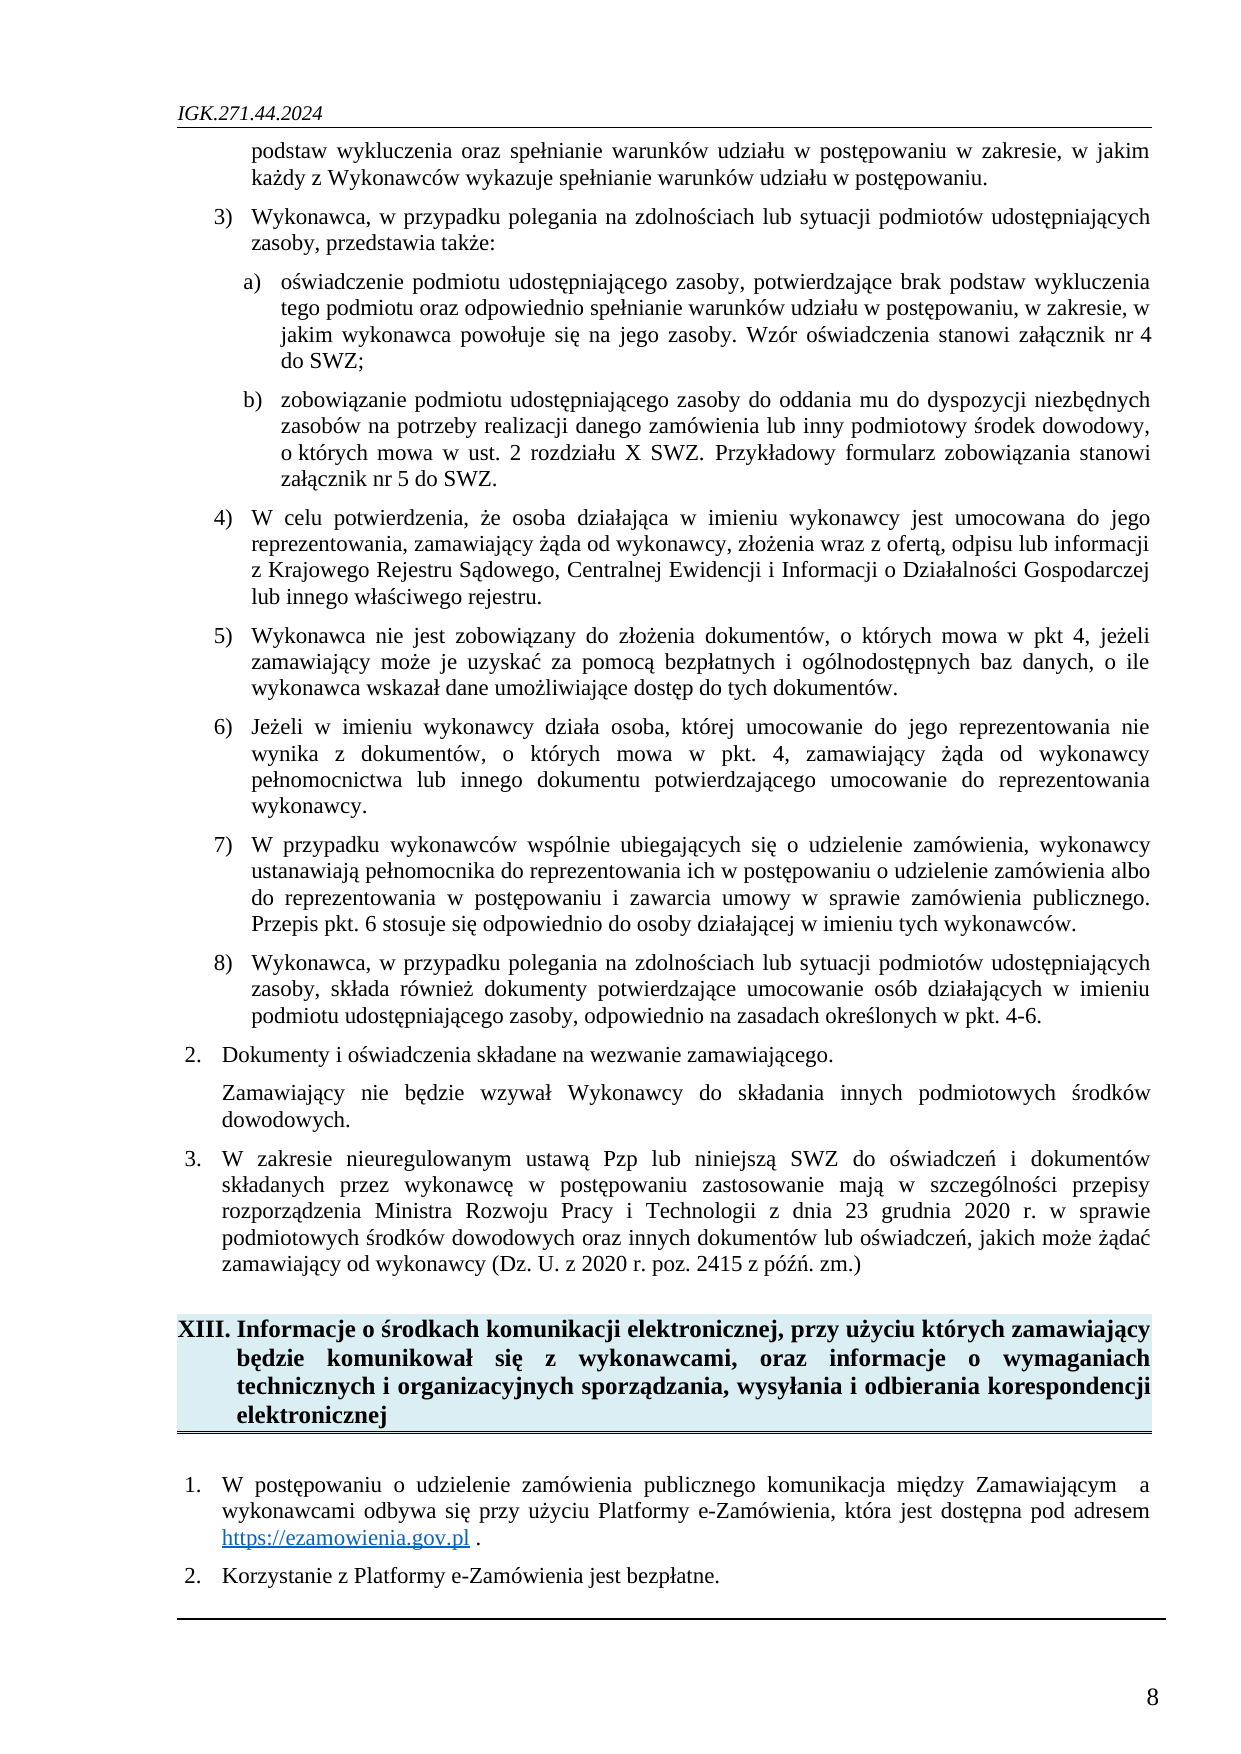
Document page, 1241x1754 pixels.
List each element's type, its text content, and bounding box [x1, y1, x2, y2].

list W postępowaniu o udzielenie zamówienia publicznego komunikacja między Zamawiającym a wykonawcami odbywa się przy użyciu Platformy e-Zamówienia, która jest dostępna pod adresem https://ezamowienia.gov.pl . [184, 1471, 1152, 1550]
list W celu potwierdzenia, że osoba działająca w imieniu wykonawcy jest umocowana do jego reprezentowania, zamawiający żąda od wykonawcy, złożenia wraz z ofertą, odpisu lub informacji z Krajowego Rejestru Sądowego, Centralnej Ewidencji i Informacji o Działalności Gospodarczej lub innego właściwego rejestru. [213, 504, 1152, 609]
list Korzystanie z Platformy e-Zamówienia jest bezpłatne. [184, 1562, 1152, 1589]
list Wykonawca, w przypadku polegania na zdolnościach lub sytuacji podmiotów udostępniających zasoby, składa również dokumenty potwierdzające umocowanie osób działających w imieniu podmiotu udostępniającego zasoby, odpowiednio na zasadach określonych w pkt. 4-6. [213, 949, 1152, 1028]
text Zamawiający nie będzie wzywał Wykonawcy do składania innych podmiotowych środków dowodowych. [222, 1079, 1152, 1132]
list Jeżeli w imieniu wykonawcy działa osoba, której umocowanie do jego reprezentowania nie wynika z dokumentów, o których mowa w pkt. 4, zamawiający żąda od wykonawcy pełnomocnictwa lub innego dokumentu potwierdzającego umocowanie do reprezentowania wykonawcy. [213, 713, 1152, 819]
list zobowiązanie podmiotu udostępniającego zasoby do oddania mu do dyspozycji niezbędnych zasobów na potrzeby realizacji danego zamówienia lub inny podmiotowy środek dowodowy, o których mowa w ust. 2 rozdziału X SWZ. Przykładowy formularz zobowiązania stanowi załącznik nr 5 do SWZ. [243, 386, 1152, 491]
list Dokumenty i oświadczenia składane na wezwanie zamawiającego. [184, 1041, 1152, 1067]
list W przypadku wykonawców wspólnie ubiegających się o udzielenie zamówienia, wykonawcy ustanawiają pełnomocnika do reprezentowania ich w postępowaniu o udzielenie zamówienia albo do reprezentowania w postępowaniu i zawarcia umowy w sprawie zamówienia publicznego. Przepis pkt. 6 stosuje się odpowiednio do osoby działającej w imieniu tych wykonawców. [213, 831, 1152, 937]
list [213, 137, 1152, 190]
text XIII. Informacje o środkach komunikacji elektronicznej, przy użyciu których zamawiający będzie komunikował się z wykonawcami, oraz informacje o wymaganiach technicznych i organizacyjnych sporządzania, wysyłania i odbierania korespondencji elektronicznej [177, 1314, 1152, 1431]
list Wykonawca, w przypadku polegania na zdolnościach lub sytuacji podmiotów udostępniających zasoby, przedstawia także: [213, 203, 1152, 255]
list oświadczenie podmiotu udostępniającego zasoby, potwierdzające brak podstaw wykluczenia tego podmiotu oraz odpowiednio spełnianie warunków udziału w postępowaniu, w zakresie, w jakim wykonawca powołuje się na jego zasoby. Wzór oświadczenia stanowi załącznik nr 4 do SWZ; [243, 268, 1152, 373]
list W zakresie nieuregulowanym ustawą Pzp lub niniejszą SWZ do oświadczeń i dokumentów składanych przez wykonawcę w postępowaniu zastosowanie mają w szczególności przepisy rozporządzenia Ministra Rozwoju Pracy i Technologii z dnia 23 grudnia 2020 r. w sprawie podmiotowych środków dowodowych oraz innych dokumentów lub oświadczeń, jakich może żądać zamawiający od wykonawcy (Dz. U. z 2020 r. poz. 2415 z późń. zm.) [184, 1145, 1152, 1276]
list Wykonawca nie jest zobowiązany do złożenia dokumentów, o których mowa w pkt 4, jeżeli zamawiający może je uzyskać za pomocą bezpłatnych i ogólnodostępnych baz danych, o ile wykonawca wskazał dane umożliwiające dostęp do tych dokumentów. [213, 622, 1152, 701]
